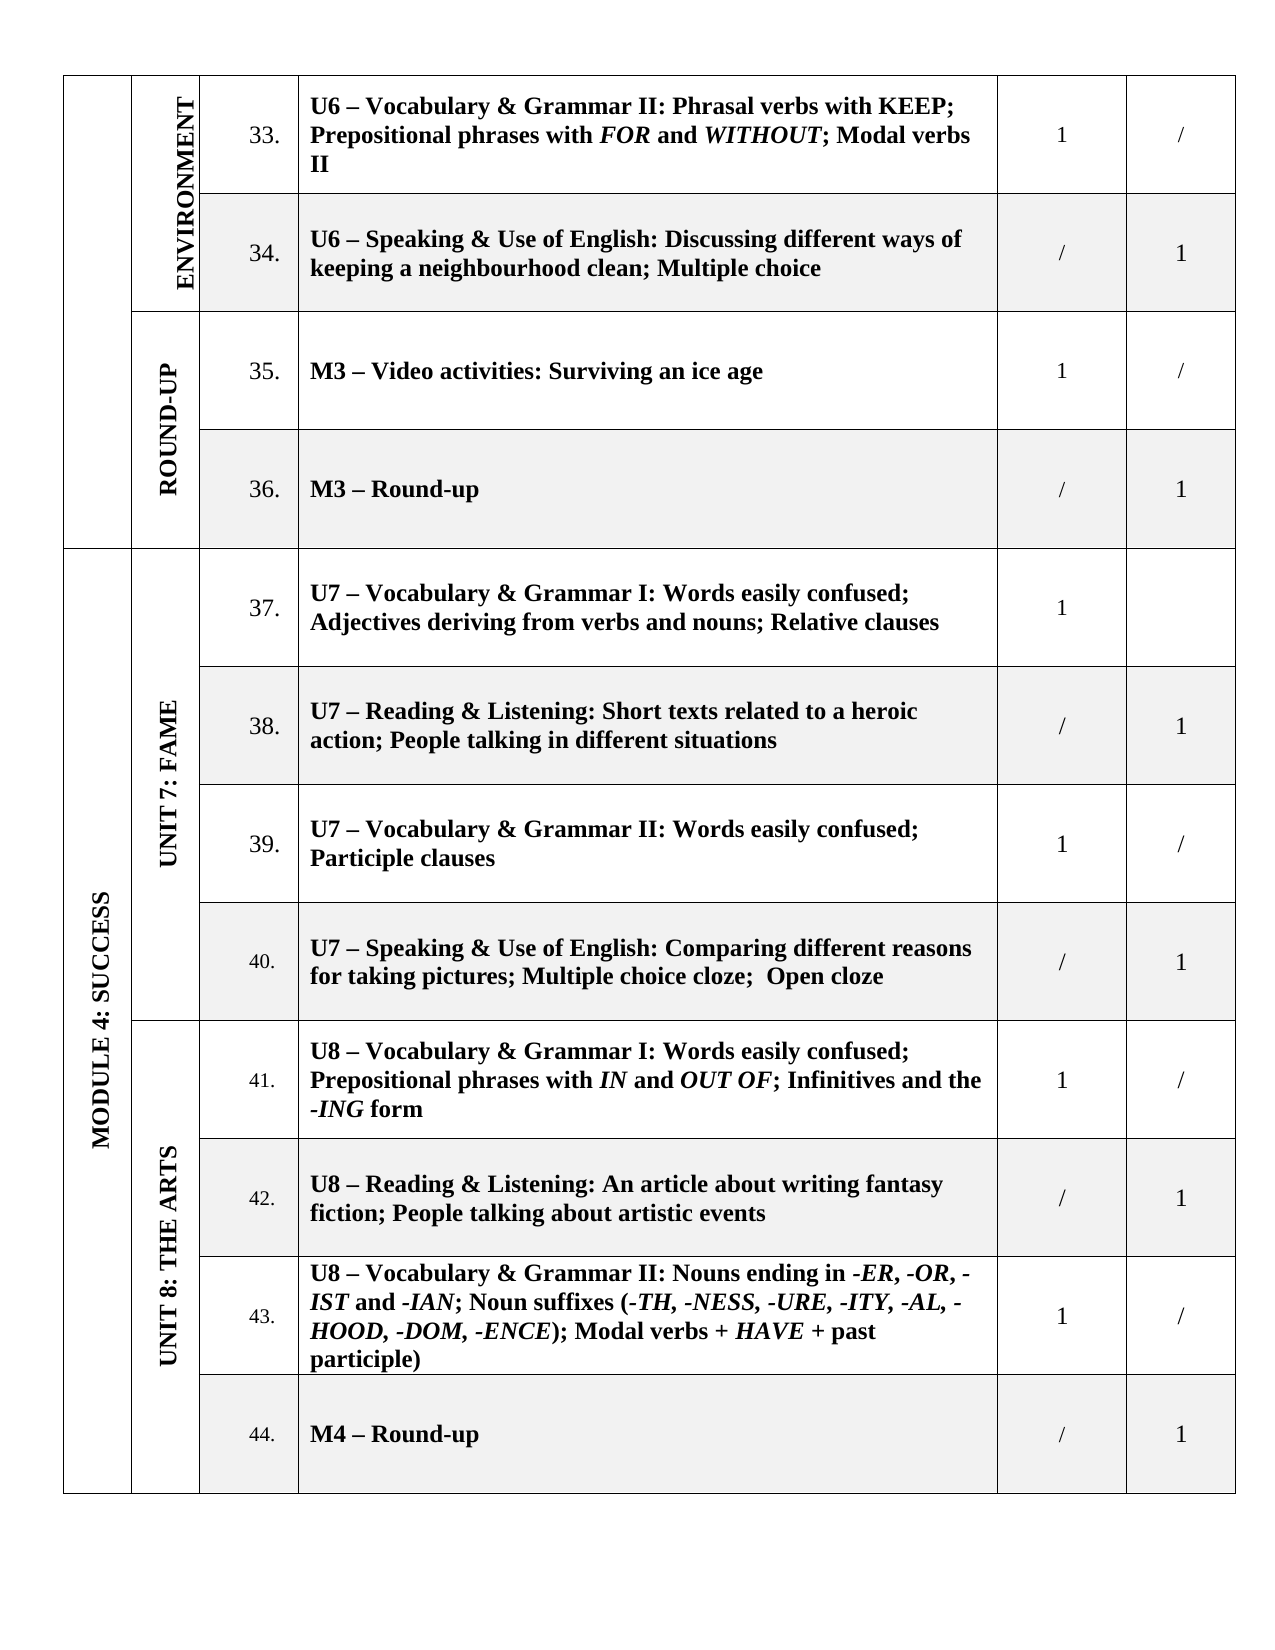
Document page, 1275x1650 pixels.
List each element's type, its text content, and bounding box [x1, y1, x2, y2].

table_cell [200, 1257, 298, 1374]
table_cell [200, 549, 298, 666]
table_cell ROUND-UP [132, 312, 199, 547]
table_cell / [1127, 312, 1235, 429]
table_cell U7 – Reading & Listening: Short texts related to a heroic action; People talking in different situations [299, 667, 997, 784]
table_cell UNIT 7: FAME [132, 549, 199, 1020]
table_cell MODULE 4: SUCCESS [64, 549, 131, 1492]
table_cell U7 – Vocabulary & Grammar II: Words easily confused; Participle clauses [299, 785, 997, 902]
table_cell [200, 1021, 298, 1138]
table_cell [200, 667, 298, 784]
table_cell M3 – Video activities: Surviving an ice age [299, 312, 997, 429]
table_cell / [1127, 1257, 1235, 1374]
table_cell / [998, 194, 1126, 311]
table_cell U8 – Reading & Listening: An article about writing fantasy fiction; People talking about artistic events [299, 1139, 997, 1256]
table_cell / [1127, 1021, 1235, 1138]
table_cell 1 [1127, 1375, 1235, 1492]
table_cell 1 [1127, 1139, 1235, 1256]
table_cell [200, 785, 298, 902]
table_cell [200, 430, 298, 547]
table_cell 1 [998, 1021, 1126, 1138]
table_cell / [1127, 785, 1235, 902]
table_cell M4 – Round-up [299, 1375, 997, 1492]
table_cell [200, 312, 298, 429]
table_cell [200, 76, 298, 193]
table_cell / [998, 667, 1126, 784]
table_cell / [998, 1375, 1126, 1492]
table_cell U8 – Vocabulary & Grammar I: Words easily confused; Prepositional phrases with IN and OUT OF; Infinitives and the -ING form [299, 1021, 997, 1138]
table_cell U6 – Speaking & Use of English: Discussing different ways of keeping a neighbourhood clean; Multiple choice [299, 194, 997, 311]
table_cell [1127, 549, 1235, 666]
table_cell U7 – Speaking & Use of English: Comparing different reasons for taking pictures; Multiple choice cloze; Open cloze [299, 903, 997, 1020]
table_cell / [998, 903, 1126, 1020]
table_cell M3 – Round-up [299, 430, 997, 547]
table_cell 1 [1127, 430, 1235, 547]
table_cell U8 – Vocabulary & Grammar II: Nouns ending in -ER, -OR, -IST and -IAN; Noun suffixes (-TH, -NESS, -URE, -ITY, -AL, -HOOD, -DOM, -ENCE); Modal verbs + HAVE + past participle) [299, 1257, 997, 1374]
table_cell / [1127, 76, 1235, 193]
table_cell 1 [998, 1257, 1126, 1374]
table_cell 1 [1127, 194, 1235, 311]
table_cell / [998, 1139, 1126, 1256]
table_cell U7 – Vocabulary & Grammar I: Words easily confused; Adjectives deriving from verbs and nouns; Relative clauses [299, 549, 997, 666]
table_cell 1 [998, 312, 1126, 429]
table_cell [200, 1375, 298, 1492]
table_cell / [998, 430, 1126, 547]
table_cell U6 – Vocabulary & Grammar II: Phrasal verbs with KEEP; Prepositional phrases with FOR and WITHOUT; Modal verbs II [299, 76, 997, 193]
table_cell [200, 1139, 298, 1256]
table_cell 1 [998, 549, 1126, 666]
table_cell 1 [998, 76, 1126, 193]
table_cell 1 [1127, 667, 1235, 784]
table_cell UNIT 8: THE ARTS [132, 1021, 199, 1492]
table_cell 1 [998, 785, 1126, 902]
table_cell [200, 903, 298, 1020]
table_cell 1 [1127, 903, 1235, 1020]
table_cell [200, 194, 298, 311]
